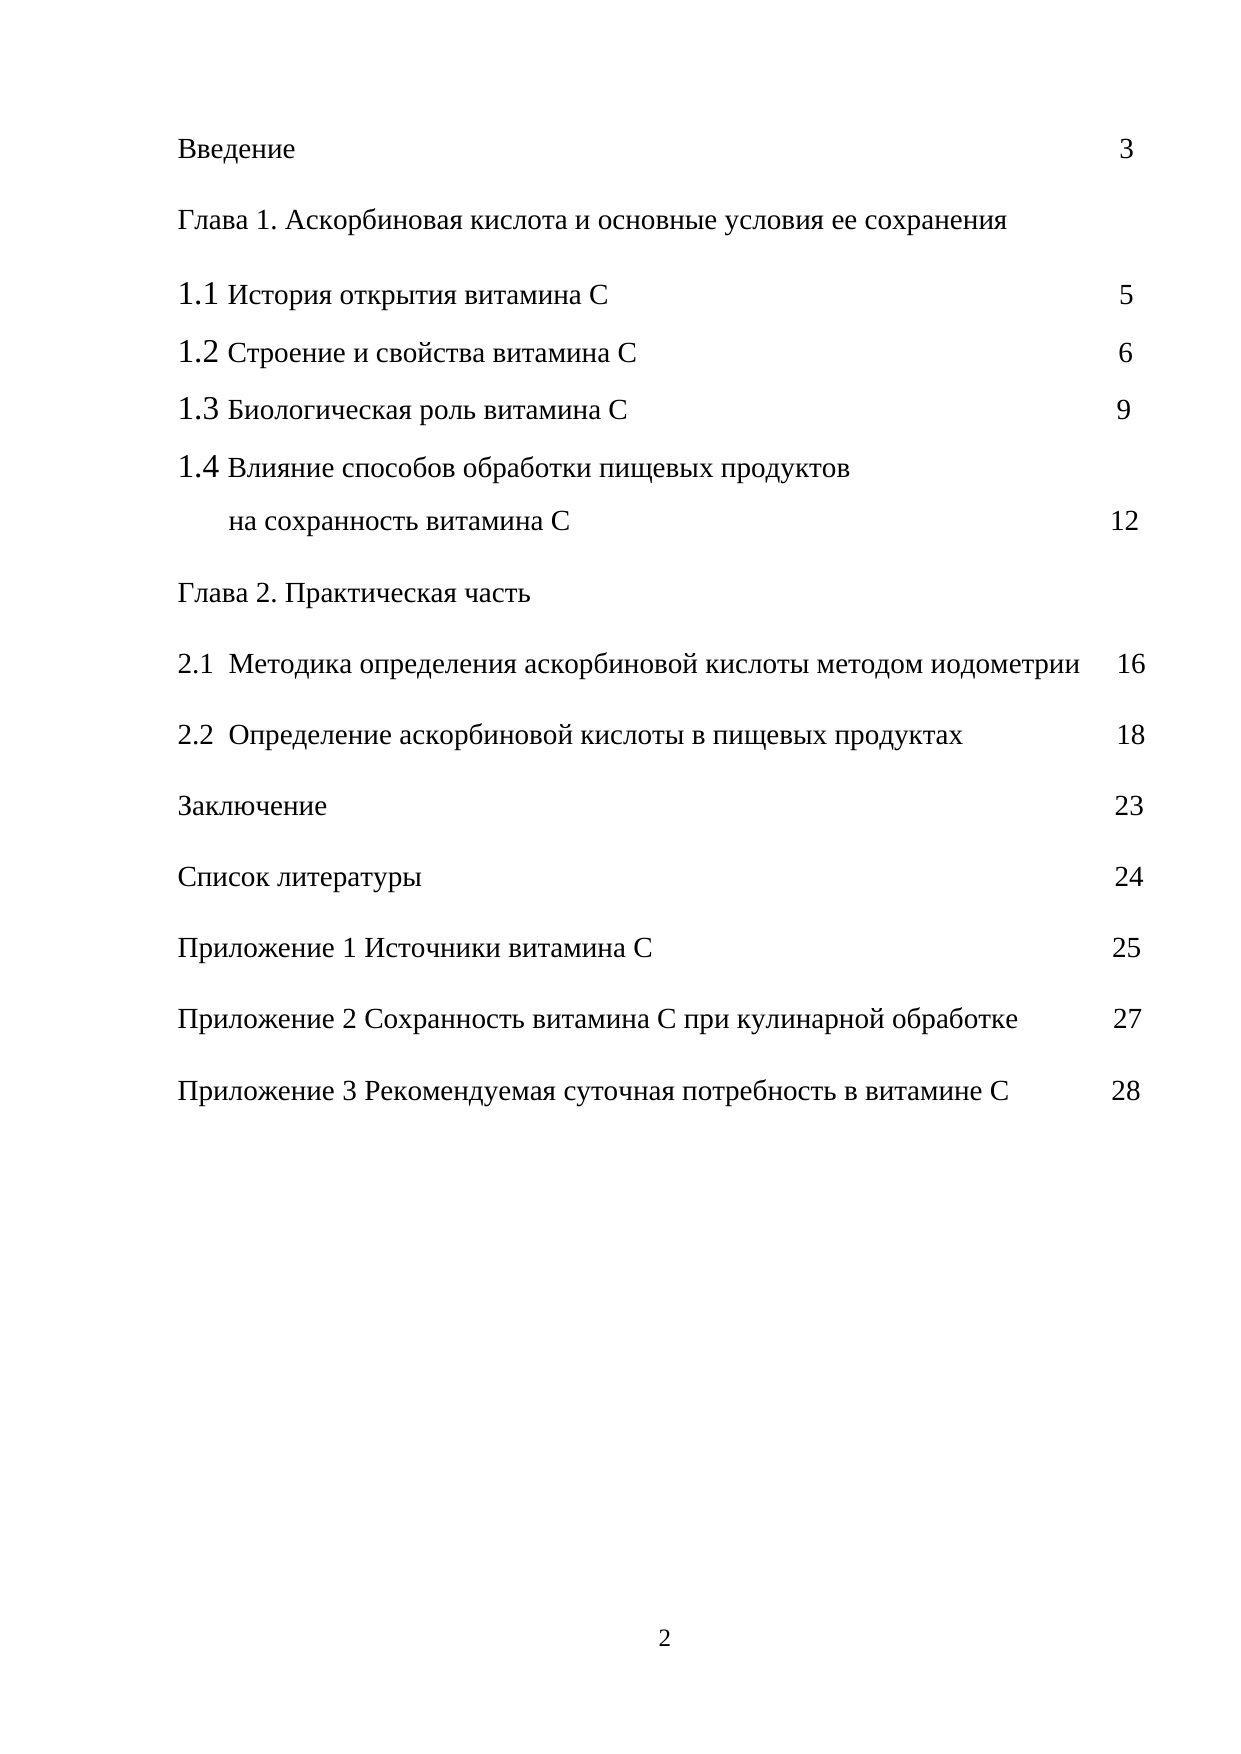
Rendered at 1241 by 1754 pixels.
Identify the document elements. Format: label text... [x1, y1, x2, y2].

text Список литературы 24 [177, 859, 1152, 893]
text 2.2 Определение аскорбиновой кислоты в пищевых продуктах 18 [177, 717, 1152, 751]
list История открытия витамина С 5 [177, 273, 1152, 312]
list Биологическая роль витамина С 9 [177, 388, 1152, 427]
text на сохранность витамина С 12 [177, 503, 1152, 537]
list Строение и свойства витамина С 6 [177, 331, 1152, 369]
text 2.1 Методика определения аскорбиновой кислоты методом иодометрии 16 [177, 646, 1152, 679]
text Глава 2. Практическая часть [177, 575, 1152, 608]
text Глава 1. Аскорбиновая кислота и основные условия ее сохранения [177, 202, 1152, 236]
text Заключение 23 [177, 788, 1152, 822]
text Приложение 1 Источники витамина С 25 [177, 930, 1152, 964]
text Приложение 3 Рекомендуемая суточная потребность в витамине С 28 [177, 1073, 1152, 1106]
list Влияние способов обработки пищевых продуктов [177, 446, 1152, 484]
text Приложение 2 Сохранность витамина С при кулинарной обработке 27 [177, 1002, 1152, 1035]
text Введение 3 [177, 131, 1152, 165]
